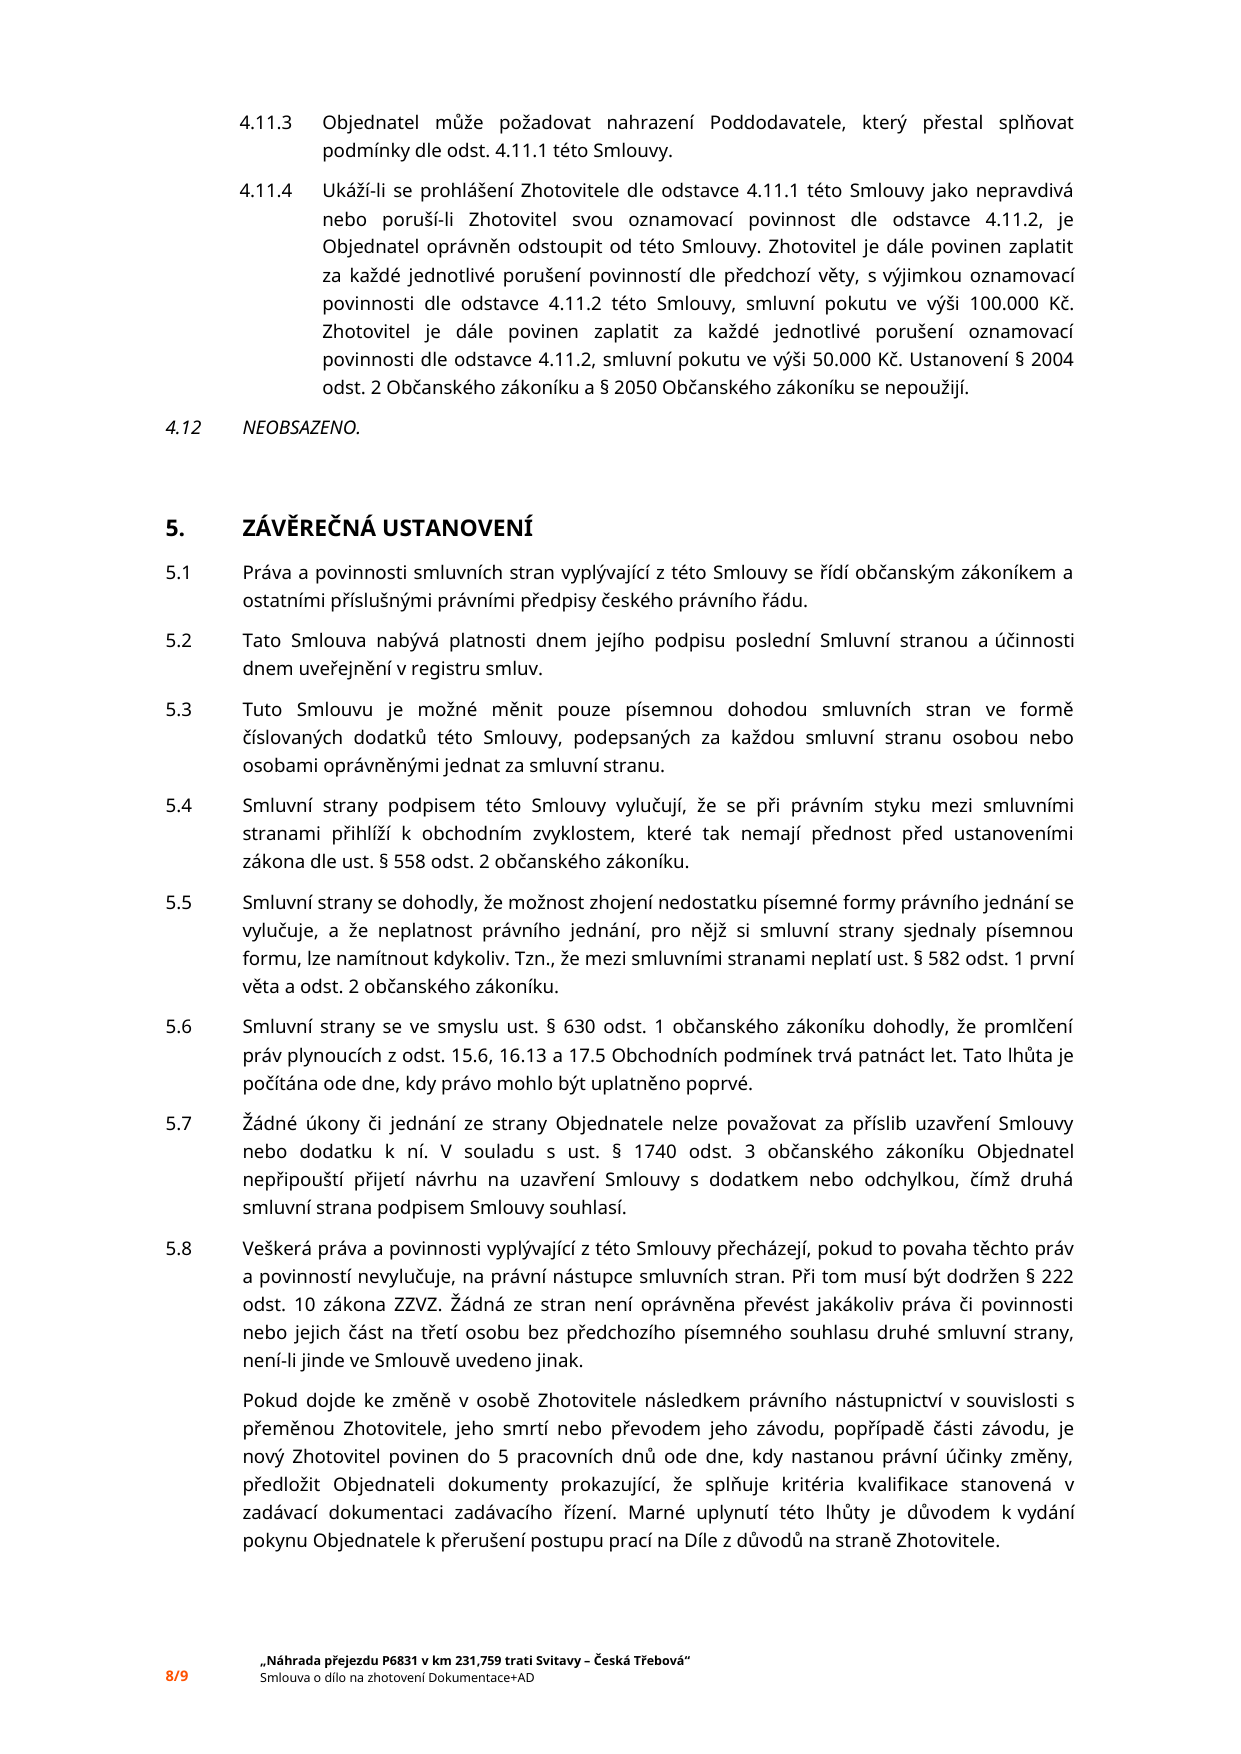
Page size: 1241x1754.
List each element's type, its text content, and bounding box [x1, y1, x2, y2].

text Veškerá práva a povinnosti vyplývající z této Smlouvy přecházejí, pokud to povaha těchto práv a povinností nevylučuje, na právní nástupce smluvních stran. Při tom musí být dodržen § 222 odst. 10 zákona ZZVZ. Žádná ze stran není oprávněna převést jakákoliv práva či povinnosti nebo jejich část na třetí osobu bez předchozího písemného souhlasu druhé smluvní strany, není-li jinde ve Smlouvě uvedeno jinak. [165, 1235, 1075, 1373]
text Tuto Smlouvu je možné měnit pouze písemnou dohodou smluvních stran ve formě číslovaných dodatků této Smlouvy, podepsaných za každou smluvní stranu osobou nebo osobami oprávněnými jednat za smluvní stranu. [165, 696, 1075, 778]
list Ukáží-li se prohlášení Zhotovitele dle odstavce 4.11.1 této Smlouvy jako nepravdivá nebo poruší-li Zhotovitel svou oznamovací povinnost dle odstavce 4.11.2, je Objednatel oprávněn odstoupit od této Smlouvy. Zhotovitel je dále povinen zaplatit za každé jednotlivé porušení povinností dle předchozí věty, s výjimkou oznamovací povinnosti dle odstavce 4.11.2 této Smlouvy, smluvní pokutu ve výši 100.000 Kč. Zhotovitel je dále povinen zaplatit za každé jednotlivé porušení oznamovací povinnosti dle odstavce 4.11.2, smluvní pokutu ve výši 50.000 Kč. Ustanovení § 2004 odst. 2 Občanského zákoníku a § 2050 Občanského zákoníku se nepoužijí. [239, 178, 1075, 399]
text Tato Smlouva nabývá platnosti dnem jejího podpisu poslední Smluvní stranou a účinnosti dnem uveřejnění v registru smluv. [165, 628, 1075, 681]
text Práva a povinnosti smluvních stran vyplývající z této Smlouvy se řídí občanským zákoníkem a ostatními příslušnými právními předpisy českého právního řádu. [165, 559, 1075, 613]
text Smluvní strany se ve smyslu ust. § 630 odst. 1 občanského zákoníku dohodly, že promlčení práv plynoucích z odst. 15.6, 16.13 a 17.5 Obchodních podmínek trvá patnáct let. Tato lhůta je počítána ode dne, kdy právo mohlo být uplatněno poprvé. [165, 1014, 1075, 1095]
text Žádné úkony či jednání ze strany Objednatele nelze považovat za příslib uzavření Smlouvy nebo dodatku k ní. V souladu s ust. § 1740 odst. 3 občanského zákoníku Objednatel nepřipouští přijetí návrhu na uzavření Smlouvy s dodatkem nebo odchylkou, čímž druhá smluvní strana podpisem Smlouvy souhlasí. [165, 1110, 1075, 1220]
list Pokud dojde ke změně v osobě Zhotovitele následkem právního nástupnictví v souvislosti s přeměnou Zhotovitele, jeho smrtí nebo převodem jeho závodu, popřípadě části závodu, je nový Zhotovitel povinen do 5 pracovních dnů ode dne, kdy nastanou právní účinky změny, předložit Objednateli dokumenty prokazující, že splňuje kritéria kvalifikace stanovená v zadávací dokumentaci zadávacího řízení. Marné uplynutí této lhůty je důvodem k vydání pokynu Objednatele k přerušení postupu prací na Díle z důvodů na straně Zhotovitele. [242, 1388, 1075, 1553]
list Objednatel může požadovat nahrazení Poddodavatele, který přestal splňovat podmínky dle odst. 4.11.1 této Smlouvy. [239, 109, 1075, 163]
text ZÁVĚREČNÁ USTANOVENÍ [165, 512, 1075, 543]
text Smluvní strany podpisem této Smlouvy vylučují, že se při právním styku mezi smluvními stranami přihlíží k obchodním zvyklostem, které tak nemají přednost před ustanoveními zákona dle ust. § 558 odst. 2 občanského zákoníku. [165, 793, 1075, 874]
text Smluvní strany se dohodly, že možnost zhojení nedostatku písemné formy právního jednání se vylučuje, a že neplatnost právního jednání, pro nějž si smluvní strany sjednaly písemnou formu, lze namítnout kdykoliv. Tzn., že mezi smluvními stranami neplatí ust. § 582 odst. 1 první věta a odst. 2 občanského zákoníku. [165, 889, 1075, 999]
list NEOBSAZENO. [165, 414, 1075, 440]
